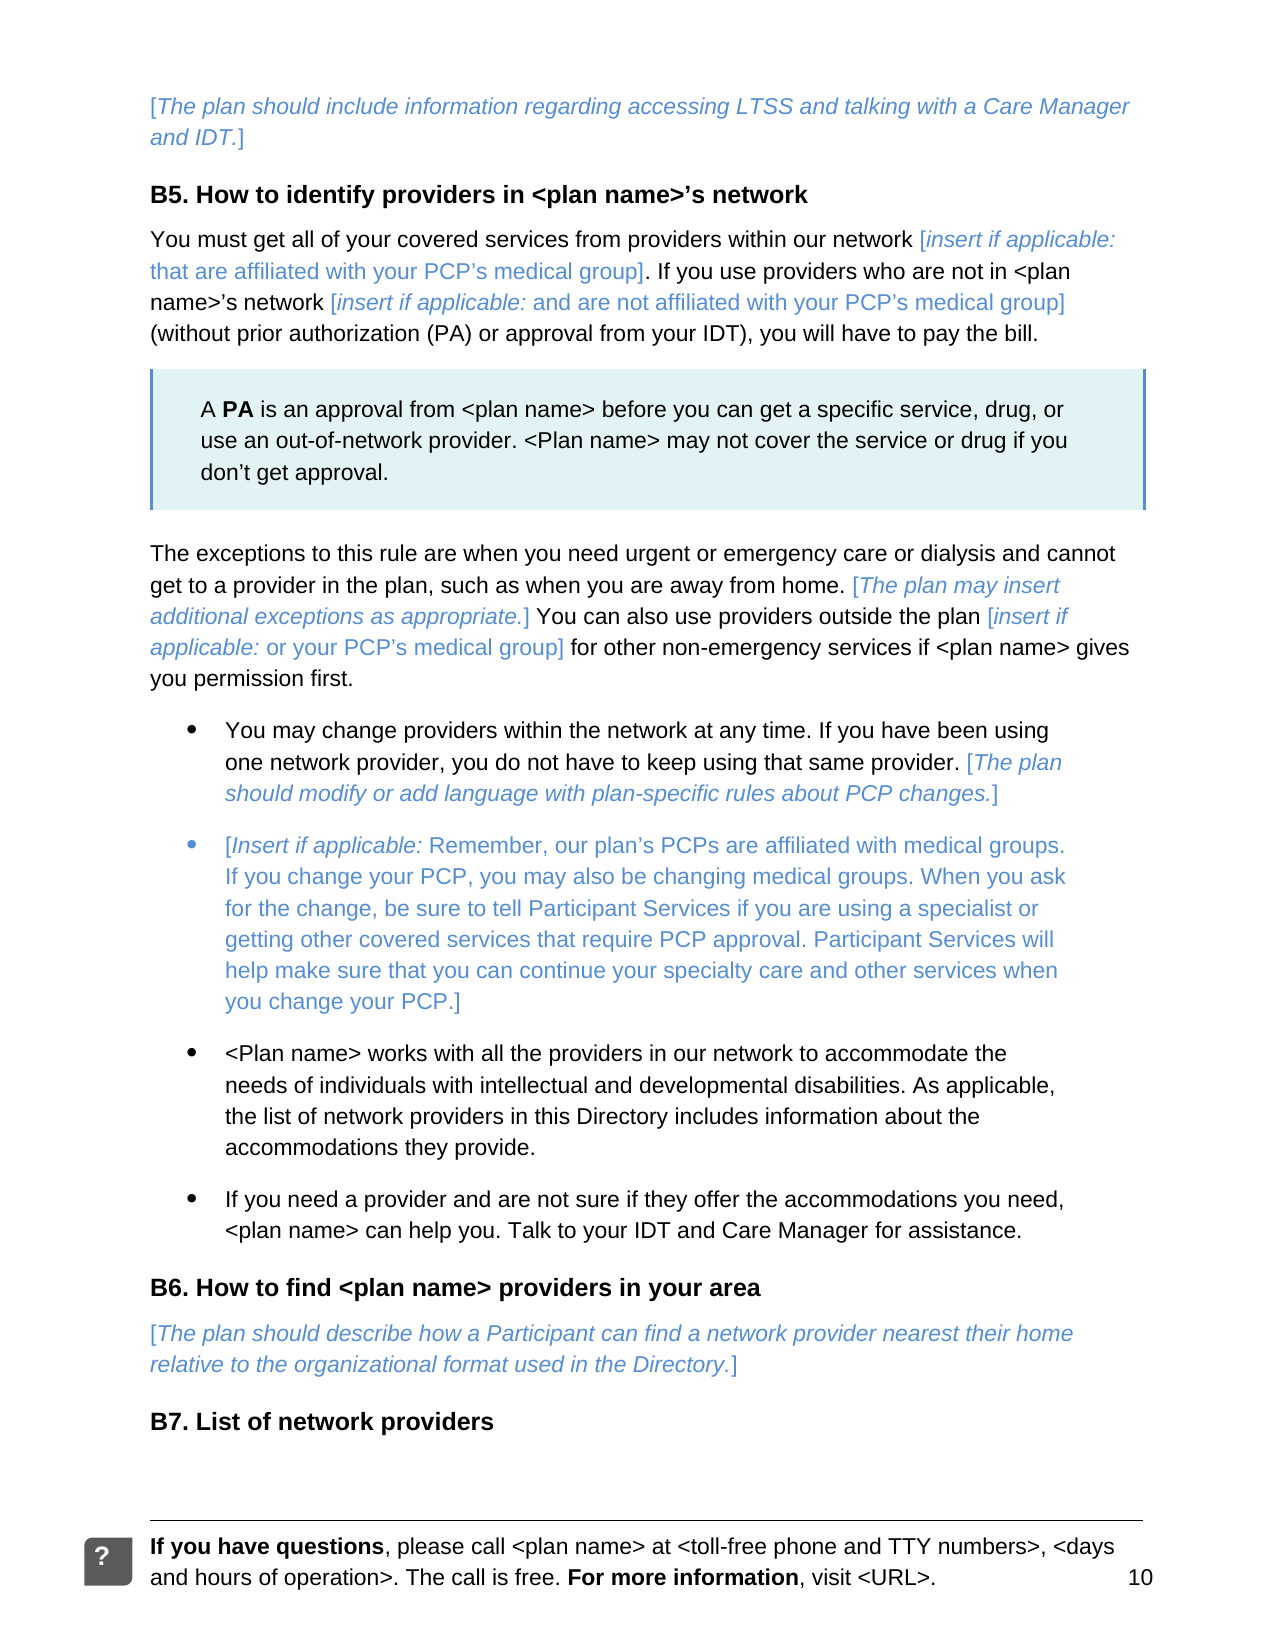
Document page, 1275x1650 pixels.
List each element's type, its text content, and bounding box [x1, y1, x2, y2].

list <Plan name> works with all the providers in our network to accommodate the needs of individuals with intellectual and developmental disabilities. As applicable, the list of network providers in this Directory includes information about the accommodations they provide. [187, 1037, 1068, 1162]
list If you need a provider and are not sure if they offer the accommodations you need, <plan name> can help you. Talk to your IDT and Care Manager for assistance. [187, 1183, 1068, 1245]
text You must get all of your covered services from providers within our network [insert if applicable: that are affiliated with your PCP’s medical group]. If you use providers who are not in <plan name>’s network [insert if applicable: and are not affiliated with your PCP’s medical group] (without prior authorization (PA) or approval from your IDT), you will have to pay the bill. [150, 223, 1143, 348]
subtitle B7. List of network providers [150, 1403, 1068, 1437]
text [The plan should describe how a Participant can find a network provider nearest their home relative to the organizational format used in the Directory.] [150, 1316, 1143, 1378]
text The exceptions to this rule are when you need urgent or emergency care or dialysis and cannot get to a provider in the plan, such as when you are away from home. [The plan may insert additional exceptions as appropriate.] You can also use providers outside the plan [insert if applicable: or your PCP’s medical group] for other non-emergency services if <plan name> gives you permission first. [150, 537, 1143, 693]
table_header A PA is an approval from <plan name> before you can get a specific service, drug, or use an out-of-network provider. <Plan name> may not cover the service or drug if you don’t get approval. [153, 372, 1143, 507]
list [Insert if applicable: Remember, our plan’s PCPs are affiliated with medical groups. If you change your PCP, you may also be changing medical groups. When you ask for the change, be sure to tell Participant Services if you are using a specialist or getting other covered services that require PCP approval. Participant Services will help make sure that you can continue your specialty care and other services when you change your PCP.] [187, 828, 1068, 1016]
text [The plan should include information regarding accessing LTSS and talking with a Care Manager and IDT.] [150, 89, 1143, 152]
subtitle B6. How to find <plan name> providers in your area [150, 1270, 1068, 1303]
subtitle B5. How to identify providers in <plan name>’s network [150, 177, 1068, 210]
list You may change providers within the network at any time. If you have been using one network provider, you do not have to keep using that same provider. [The plan should modify or add language with plan-specific rules about PCP changes.] [187, 714, 1068, 808]
